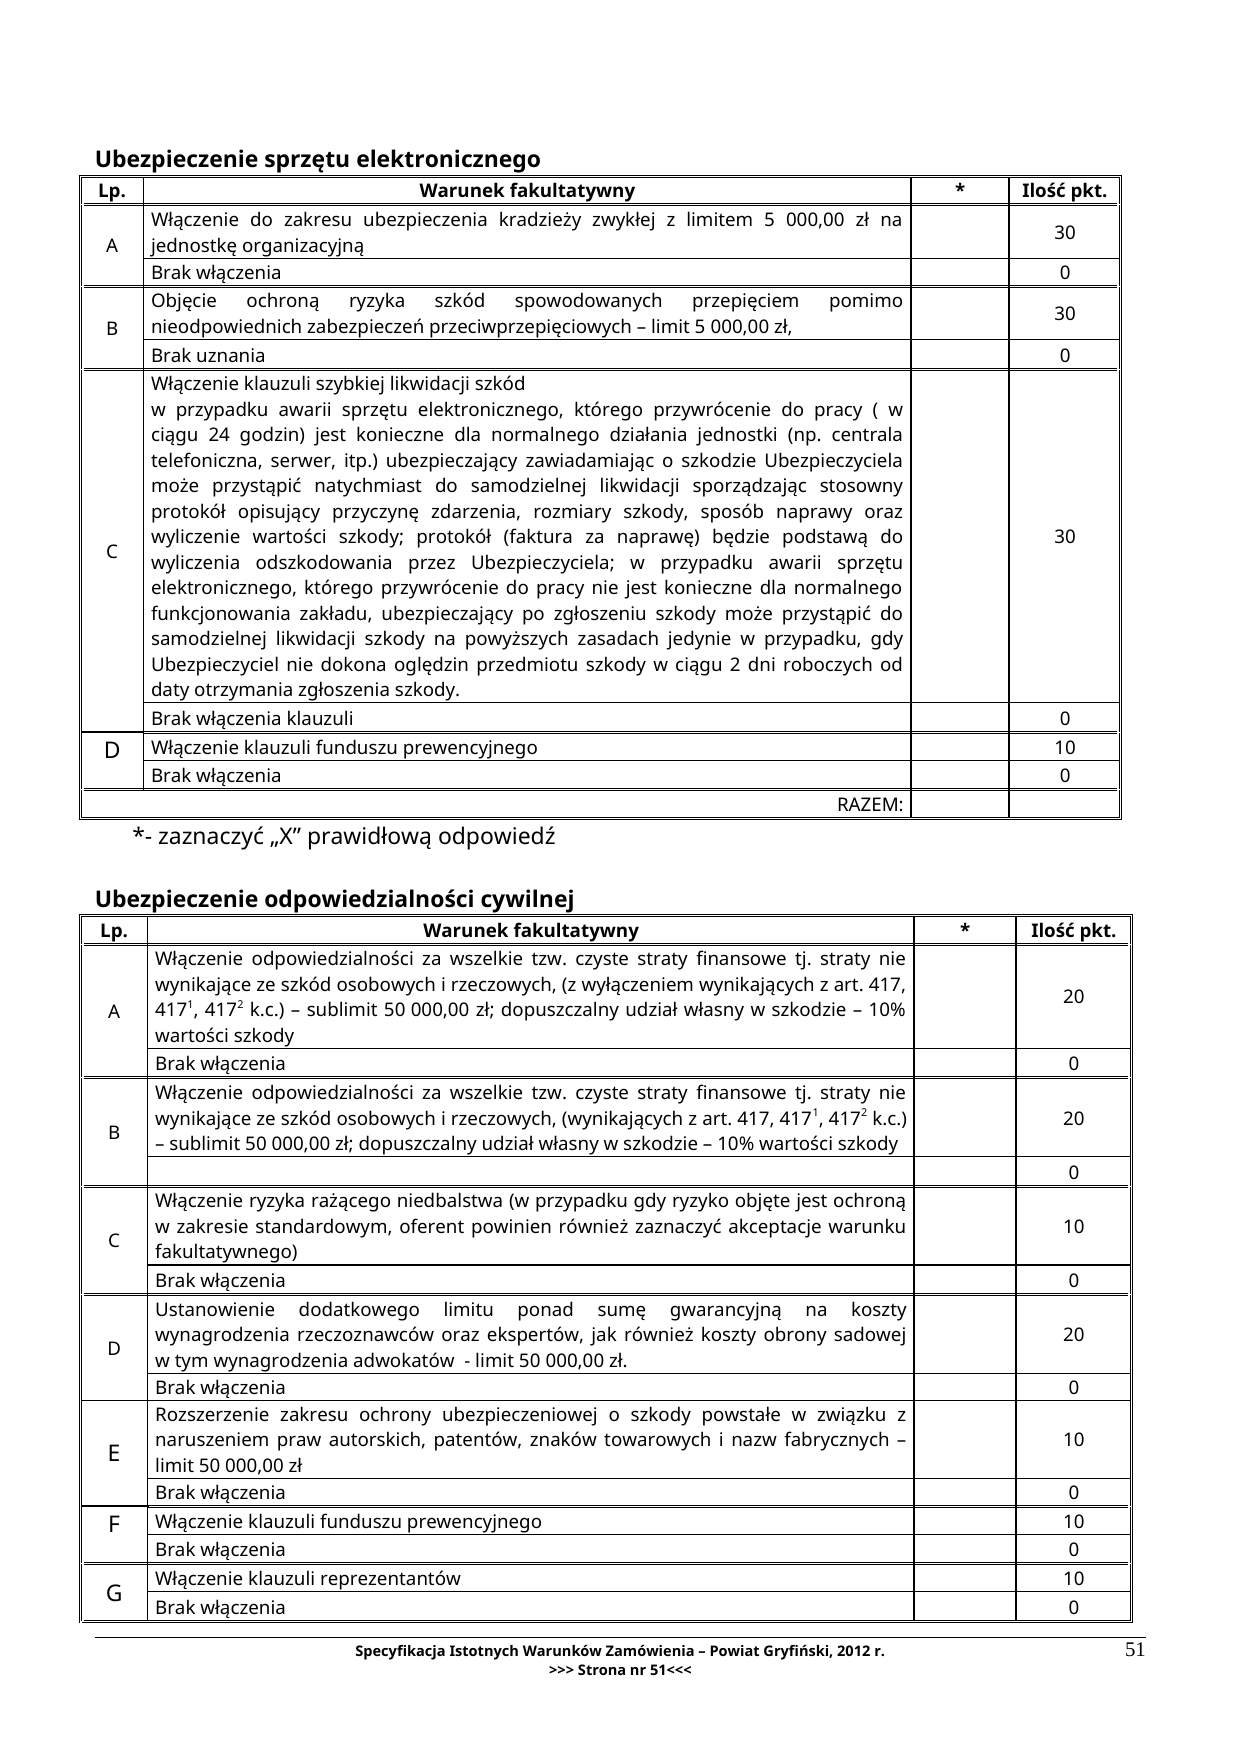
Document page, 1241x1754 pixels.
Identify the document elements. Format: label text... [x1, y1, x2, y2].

table_cell 10 [1017, 1562, 1131, 1591]
table_cell E [82, 1401, 147, 1505]
table_cell Brak włączenia [148, 1479, 913, 1505]
table_cell Włączenie do zakresu ubezpieczenia kradzieży zwykłej z limitem 5 000,00 zł na jednostkę organizacyjną [144, 206, 910, 257]
table_header * [912, 178, 1008, 203]
table_header Warunek fakultatywny [148, 917, 913, 942]
table_cell B [80, 1076, 147, 1184]
table_cell Włączenie klauzuli funduszu prewencyjnego [144, 734, 910, 759]
table_cell [915, 1479, 1015, 1505]
table_cell [912, 734, 1008, 759]
table_header Warunek fakultatywny [144, 178, 910, 203]
table_cell 20 [1017, 1076, 1131, 1156]
table_cell Brak włączenia [148, 1049, 913, 1076]
table_cell [915, 946, 1015, 1048]
table_cell 0 [1010, 703, 1119, 731]
table_cell 0 [1017, 1157, 1130, 1184]
table_cell [915, 1592, 1015, 1619]
table_cell [915, 1374, 1015, 1400]
table_cell 10 [1010, 731, 1121, 759]
table_cell 0 [1017, 1374, 1130, 1400]
table_cell 20 [1017, 943, 1130, 1048]
table_cell 0 [1017, 1535, 1130, 1562]
table_cell [915, 1401, 1015, 1478]
table_cell [915, 1565, 1015, 1591]
table_cell [912, 288, 1008, 339]
table_cell [912, 340, 1008, 367]
table_cell 0 [1017, 1049, 1130, 1076]
table_cell Brak włączenia [144, 761, 910, 788]
table_cell Objęcie ochroną ryzyka szkód spowodowanych przepięciem pomimo nieodpowiednich zabezpieczeń przeciwprzepięciowych – limit 5 000,00 zł, [144, 288, 910, 339]
table_cell [912, 703, 1008, 731]
table_cell [915, 1049, 1015, 1076]
table_cell 10 [1017, 1401, 1130, 1478]
table_cell 30 [1010, 368, 1119, 702]
table_cell A [82, 943, 147, 1076]
table_cell 0 [1010, 340, 1119, 367]
table_cell Brak włączenia [144, 259, 910, 284]
table_cell 0 [1017, 1592, 1130, 1619]
table_cell [915, 1296, 1015, 1373]
table_cell G [80, 1562, 147, 1619]
table_cell Włączenie klauzuli szybkiej likwidacji szkód w przypadku awarii sprzętu elektronicznego, którego przywrócenie do pracy ( w ciągu 24 godzin) jest konieczne dla normalnego działania jednostki (np. centrala telefoniczna, serwer, itp.) ubezpieczający zawiadamiając o szkodzie Ubezpieczyciela może przystąpić natychmiast do samodzielnej likwidacji sporządzając stosowny protokół opisujący przyczynę zdarzenia, rozmiary szkody, sposób naprawy oraz wyliczenie wartości szkody; protokół (faktura za naprawę) będzie podstawą do wyliczenia odszkodowania przez Ubezpieczyciela; w przypadku awarii sprzętu elektronicznego, którego przywrócenie do pracy nie jest konieczne dla normalnego funkcjonowania zakładu, ubezpieczający po zgłoszeniu szkody może przystąpić do samodzielnej likwidacji szkody na powyższych zasadach jedynie w przypadku, gdy Ubezpieczyciel nie dokona oględzin przedmiotu szkody w ciągu 2 dni roboczych od daty otrzymania zgłoszenia szkody. [144, 371, 910, 702]
table_cell [912, 761, 1008, 788]
table_cell C [82, 1185, 147, 1293]
table_cell [912, 206, 1008, 257]
text Ubezpieczenie odpowiedzialności cywilnej [94, 882, 1146, 914]
table_cell [915, 1266, 1015, 1293]
table_cell [912, 791, 1008, 817]
table_cell [1010, 788, 1121, 817]
table_cell Brak włączenia [148, 1592, 913, 1619]
table_cell Rozszerzenie zakresu ochrony ubezpieczeniowej o szkody powstałe w związku z naruszeniem praw autorskich, patentów, znaków towarowych i nazw fabrycznych – limit 50 000,00 zł [148, 1401, 913, 1478]
table_cell [915, 1188, 1015, 1264]
table_cell [915, 1157, 1015, 1184]
table_cell Ustanowienie dodatkowego limitu ponad sumę gwarancyjną na koszty wynagrodzenia rzeczoznawców oraz ekspertów, jak również koszty obrony sadowej w tym wynagrodzenia adwokatów - limit 50 000,00 zł. [148, 1296, 913, 1373]
table_cell 0 [1010, 761, 1119, 788]
table_cell 30 [1010, 285, 1119, 339]
table_cell D [82, 733, 143, 788]
table_cell RAZEM: [80, 788, 910, 817]
table_header Lp. [82, 178, 143, 203]
table_cell [912, 371, 1008, 702]
table_cell F [82, 1507, 147, 1562]
table_cell 0 [1017, 1266, 1130, 1293]
table_cell [915, 1079, 1015, 1156]
table_cell A [80, 203, 143, 284]
table_cell 30 [1010, 203, 1121, 257]
table_cell 10 [1017, 1185, 1130, 1264]
table_cell B [82, 285, 143, 367]
table_cell D [80, 1293, 147, 1400]
table_header Lp. [82, 917, 147, 942]
table_cell Brak włączenia klauzuli [144, 703, 910, 731]
table_cell 0 [1010, 259, 1119, 284]
table_cell 10 [1017, 1505, 1131, 1533]
text Ubezpieczenie sprzętu elektronicznego [94, 143, 1146, 175]
table_cell Włączenie odpowiedzialności za wszelkie tzw. czyste straty finansowe tj. straty nie wynikające ze szkód osobowych i rzeczowych, (z wyłączeniem wynikających z art. 417, 4171, 4172 k.c.) – sublimit 50 000,00 zł; dopuszczalny udział własny w szkodzie – 10% wartości szkody [148, 946, 913, 1048]
table_cell [915, 1535, 1015, 1562]
table_cell Brak uznania [144, 340, 910, 367]
table_header * [915, 917, 1015, 942]
table_cell Brak włączenia [148, 1266, 913, 1293]
table_cell [148, 1157, 913, 1184]
table_cell [915, 1508, 1015, 1533]
table_cell Włączenie klauzuli reprezentantów [148, 1565, 913, 1591]
table_cell C [82, 368, 143, 731]
table_cell Włączenie ryzyka rażącego niedbalstwa (w przypadku gdy ryzyko objęte jest ochroną w zakresie standardowym, oferent powinien również zaznaczyć akceptacje warunku fakultatywnego) [148, 1188, 913, 1264]
table_cell Włączenie odpowiedzialności za wszelkie tzw. czyste straty finansowe tj. straty nie wynikające ze szkód osobowych i rzeczowych, (wynikających z art. 417, 4171, 4172 k.c.) – sublimit 50 000,00 zł; dopuszczalny udział własny w szkodzie – 10% wartości szkody [148, 1079, 913, 1156]
table_cell Brak włączenia [148, 1374, 913, 1400]
table_cell Włączenie klauzuli funduszu prewencyjnego [148, 1508, 913, 1533]
table_cell 20 [1017, 1293, 1131, 1373]
table_cell 0 [1017, 1479, 1130, 1505]
table_cell [912, 259, 1008, 284]
table_header Ilość pkt. [1010, 178, 1119, 203]
table_cell Brak włączenia [148, 1535, 913, 1562]
text *- zaznaczyć „X” prawidłową odpowiedź [132, 820, 1146, 851]
table_header Ilość pkt. [1017, 917, 1130, 942]
